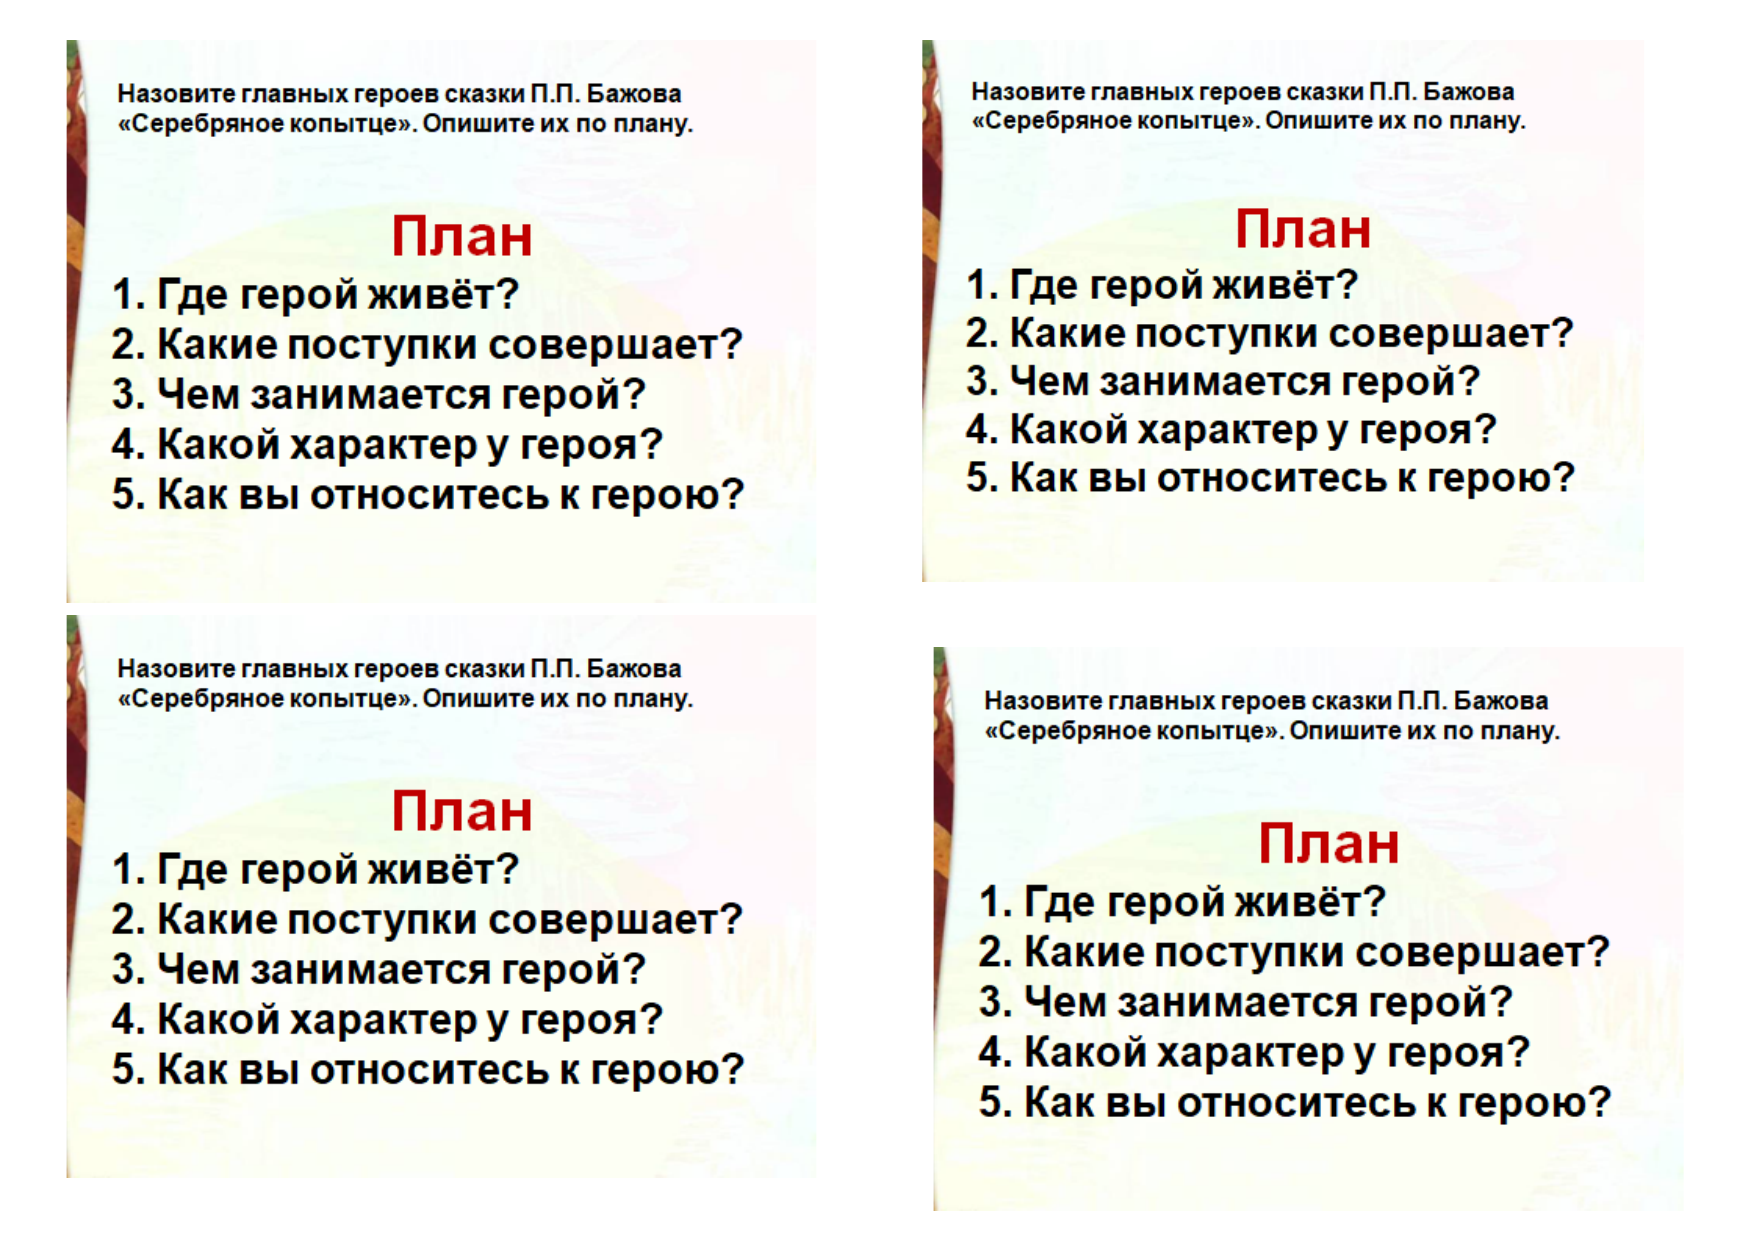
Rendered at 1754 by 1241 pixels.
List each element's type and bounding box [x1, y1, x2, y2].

picture [66, 615, 817, 1178]
picture [66, 40, 817, 603]
picture [933, 647, 1684, 1211]
picture [922, 40, 1645, 582]
